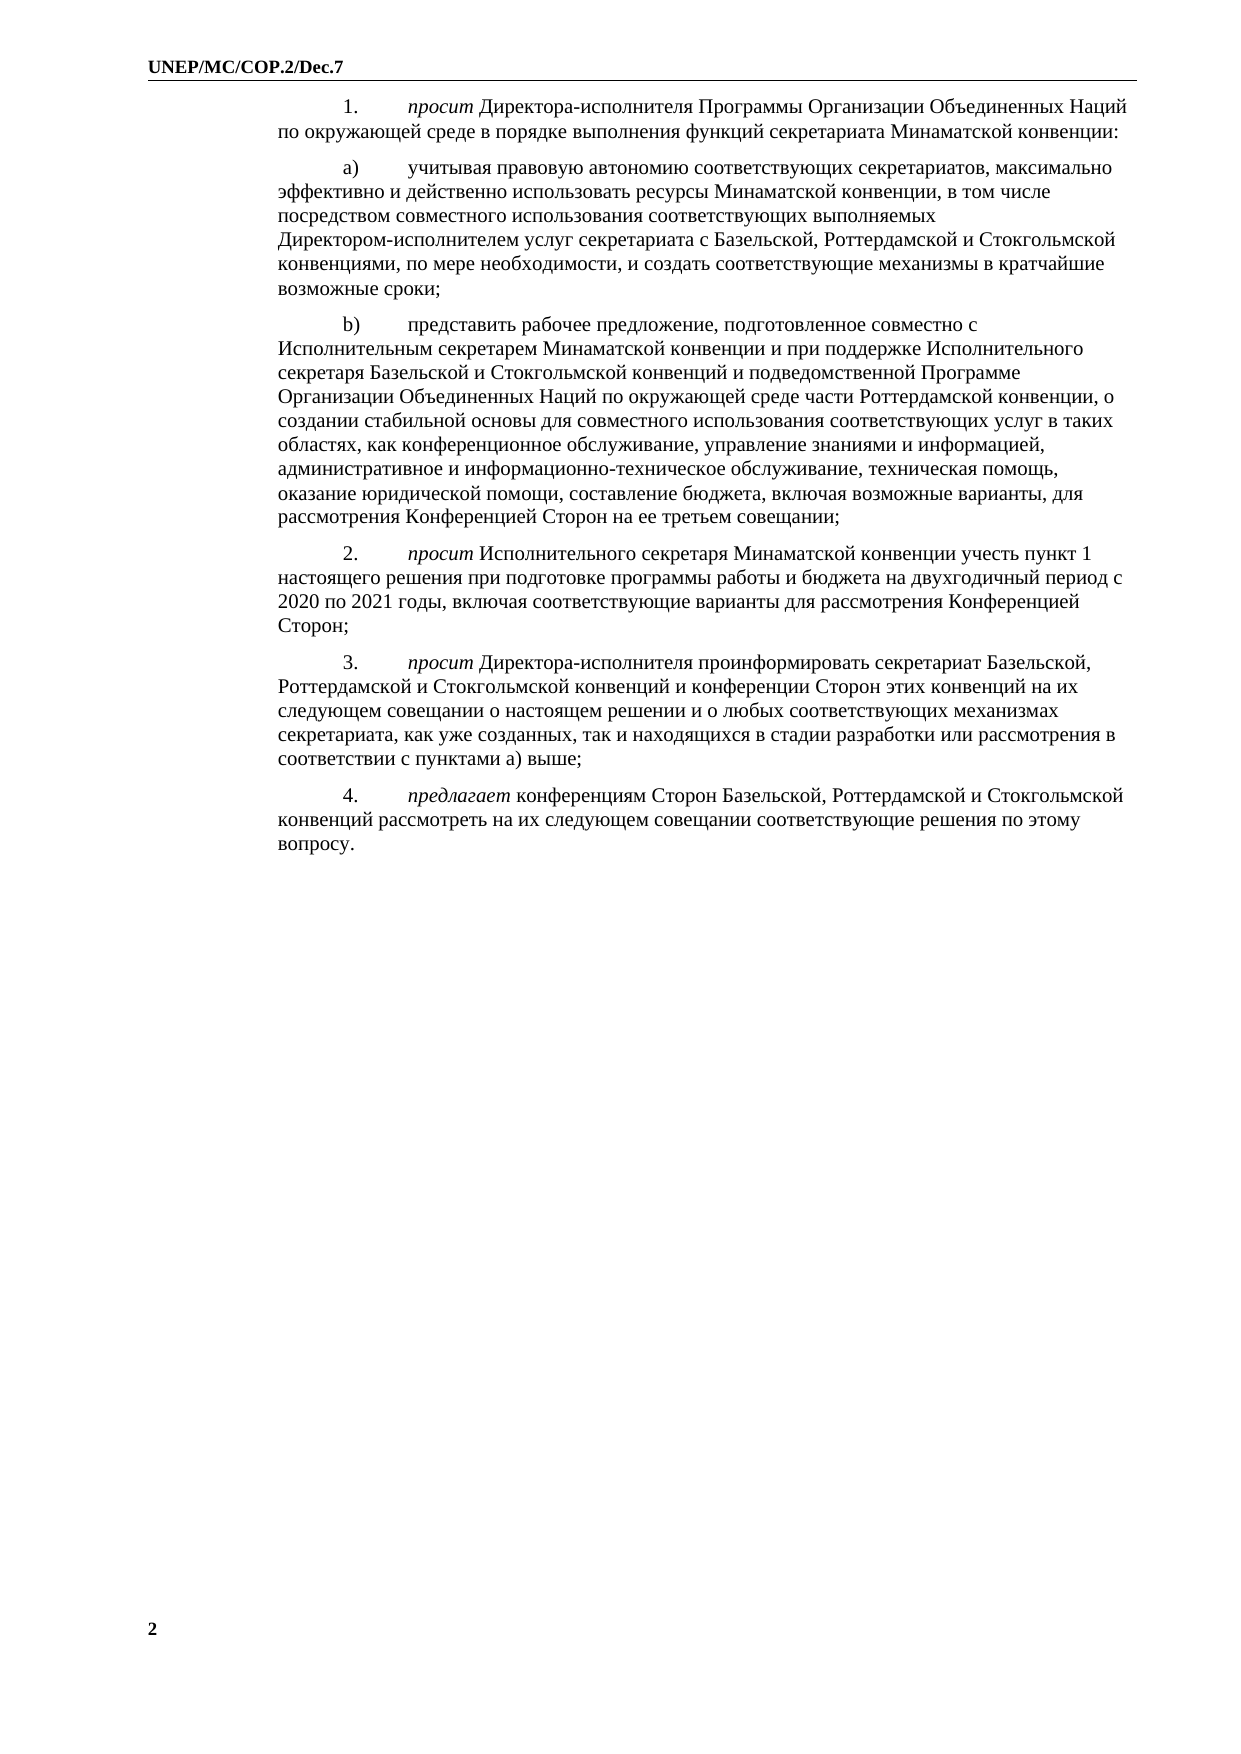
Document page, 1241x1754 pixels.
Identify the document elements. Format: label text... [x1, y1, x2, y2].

text 3. просит Директора-исполнителя проинформировать секретариат Базельской, Роттердамской и Стокгольмской конвенций и конференции Сторон этих конвенций на их следующем совещании о настоящем решении и о любых соответствующих механизмах секретариата, как уже созданных, так и находящихся в стадии разработки или рассмотрения в соответствии с пунктами а) выше; [278, 650, 1137, 770]
text 2. просит Исполнительного секретаря Минаматской конвенции учесть пункт 1 настоящего решения при подготовке программы работы и бюджета на двухгодичный период с 2020 по 2021 годы, включая соответствующие варианты для рассмотрения Конференцией Сторон; [278, 541, 1137, 637]
text a) учитывая правовую автономию соответствующих секретариатов, максимально эффективно и действенно использовать ресурсы Минаматской конвенции, в том числе посредством совместного использования соответствующих выполняемых Директором-исполнителем услуг секретариата с Базельской, Роттердамской и Стокгольмской конвенциями, по мере необходимости, и создать соответствующие механизмы в кратчайшие возможные сроки; [278, 155, 1137, 299]
text 4. предлагает конференциям Сторон Базельской, Роттердамской и Стокгольмской конвенций рассмотреть на их следующем совещании соответствующие решения по этому вопросу. [278, 783, 1137, 855]
text 1. просит Директора-исполнителя Программы Организации Объединенных Наций по окружающей среде в порядке выполнения функций секретариата Минаматской конвенции: [278, 94, 1137, 143]
text b) представить рабочее предложение, подготовленное совместно с Исполнительным секретарем Минаматской конвенции и при поддержке Исполнительного секретаря Базельской и Стокгольмской конвенций и подведомственной Программе Организации Объединенных Наций по окружающей среде части Роттердамской конвенции, о создании стабильной основы для совместного использования соответствующих услуг в таких областях, как конференционное обслуживание, управление знаниями и информацией, административное и информационно-техническое обслуживание, техническая помощь, оказание юридической помощи, составление бюджета, включая возможные варианты, для рассмотрения Конференцией Сторон на ее третьем совещании; [278, 312, 1137, 528]
